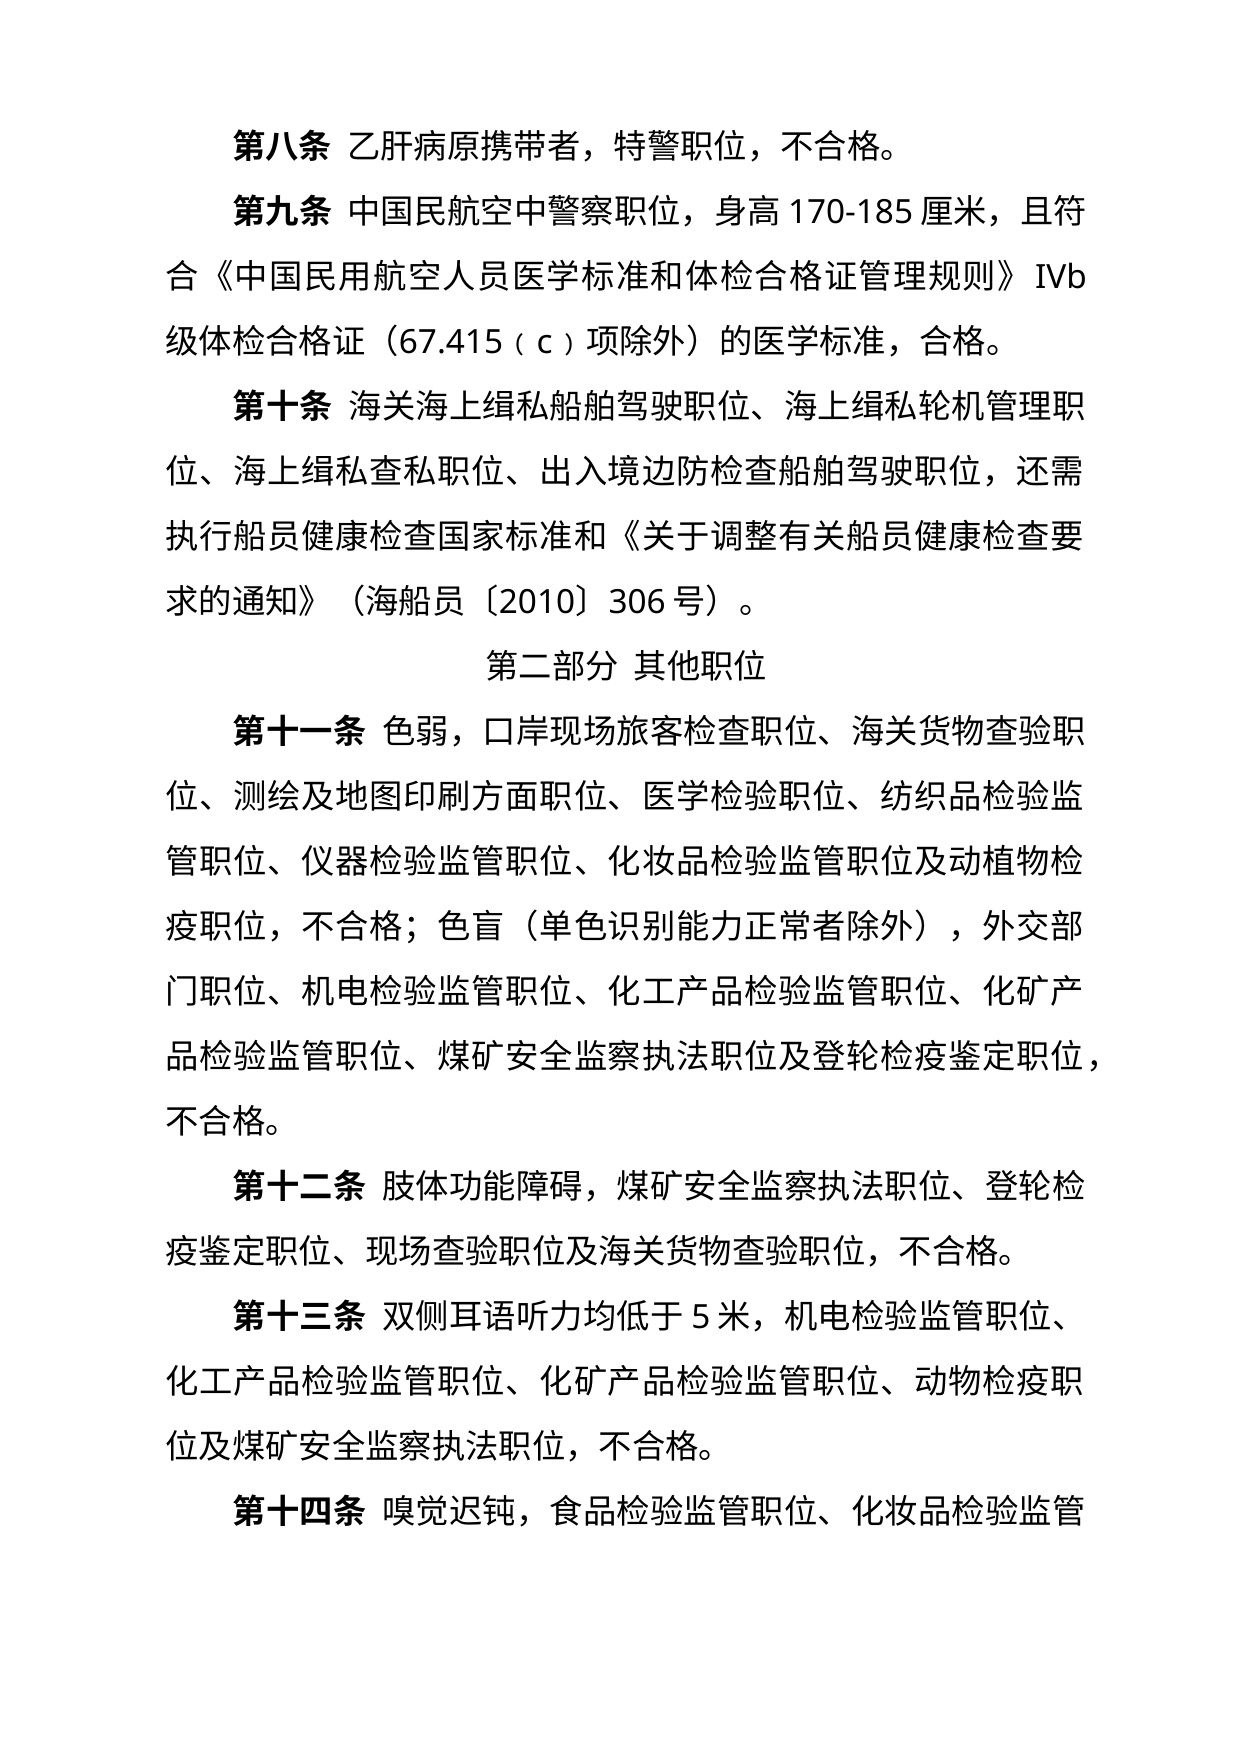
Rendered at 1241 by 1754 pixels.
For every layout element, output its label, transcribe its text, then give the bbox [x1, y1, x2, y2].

text 第十一条 色弱，口岸现场旅客检查职位、海关货物查验职位、测绘及地图印刷方面职位、医学检验职位、纺织品检验监管职位、仪器检验监管职位、化妆品检验监管职位及动植物检疫职位，不合格；色盲（单色识别能力正常者除外），外交部门职位、机电检验监管职位、化工产品检验监管职位、化矿产品检验监管职位、煤矿安全监察执法职位及登轮检疫鉴定职位，不合格。 [165, 697, 1087, 1152]
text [165, 1477, 1087, 1542]
text 第九条 中国民航空中警察职位，身高170-185厘米，且符合《中国民用航空人员医学标准和体检合格证管理规则》IVb级体检合格证（67.415﹙c﹚项除外）的医学标准，合格。 [165, 177, 1087, 372]
text 第八条 乙肝病原携带者，特警职位，不合格。 [165, 112, 1087, 177]
text 第十二条 肢体功能障碍，煤矿安全监察执法职位、登轮检疫鉴定职位、现场查验职位及海关货物查验职位，不合格。 [165, 1152, 1087, 1282]
text 第二部分 其他职位 [165, 632, 1087, 697]
text 第十三条 双侧耳语听力均低于5米，机电检验监管职位、化工产品检验监管职位、化矿产品检验监管职位、动物检疫职位及煤矿安全监察执法职位，不合格。 [165, 1282, 1087, 1477]
text 第十条 海关海上缉私船舶驾驶职位、海上缉私轮机管理职位、海上缉私查私职位、出入境边防检查船舶驾驶职位，还需执行船员健康检查国家标准和《关于调整有关船员健康检查要求的通知》（海船员〔2010〕306号）。 [165, 372, 1087, 632]
